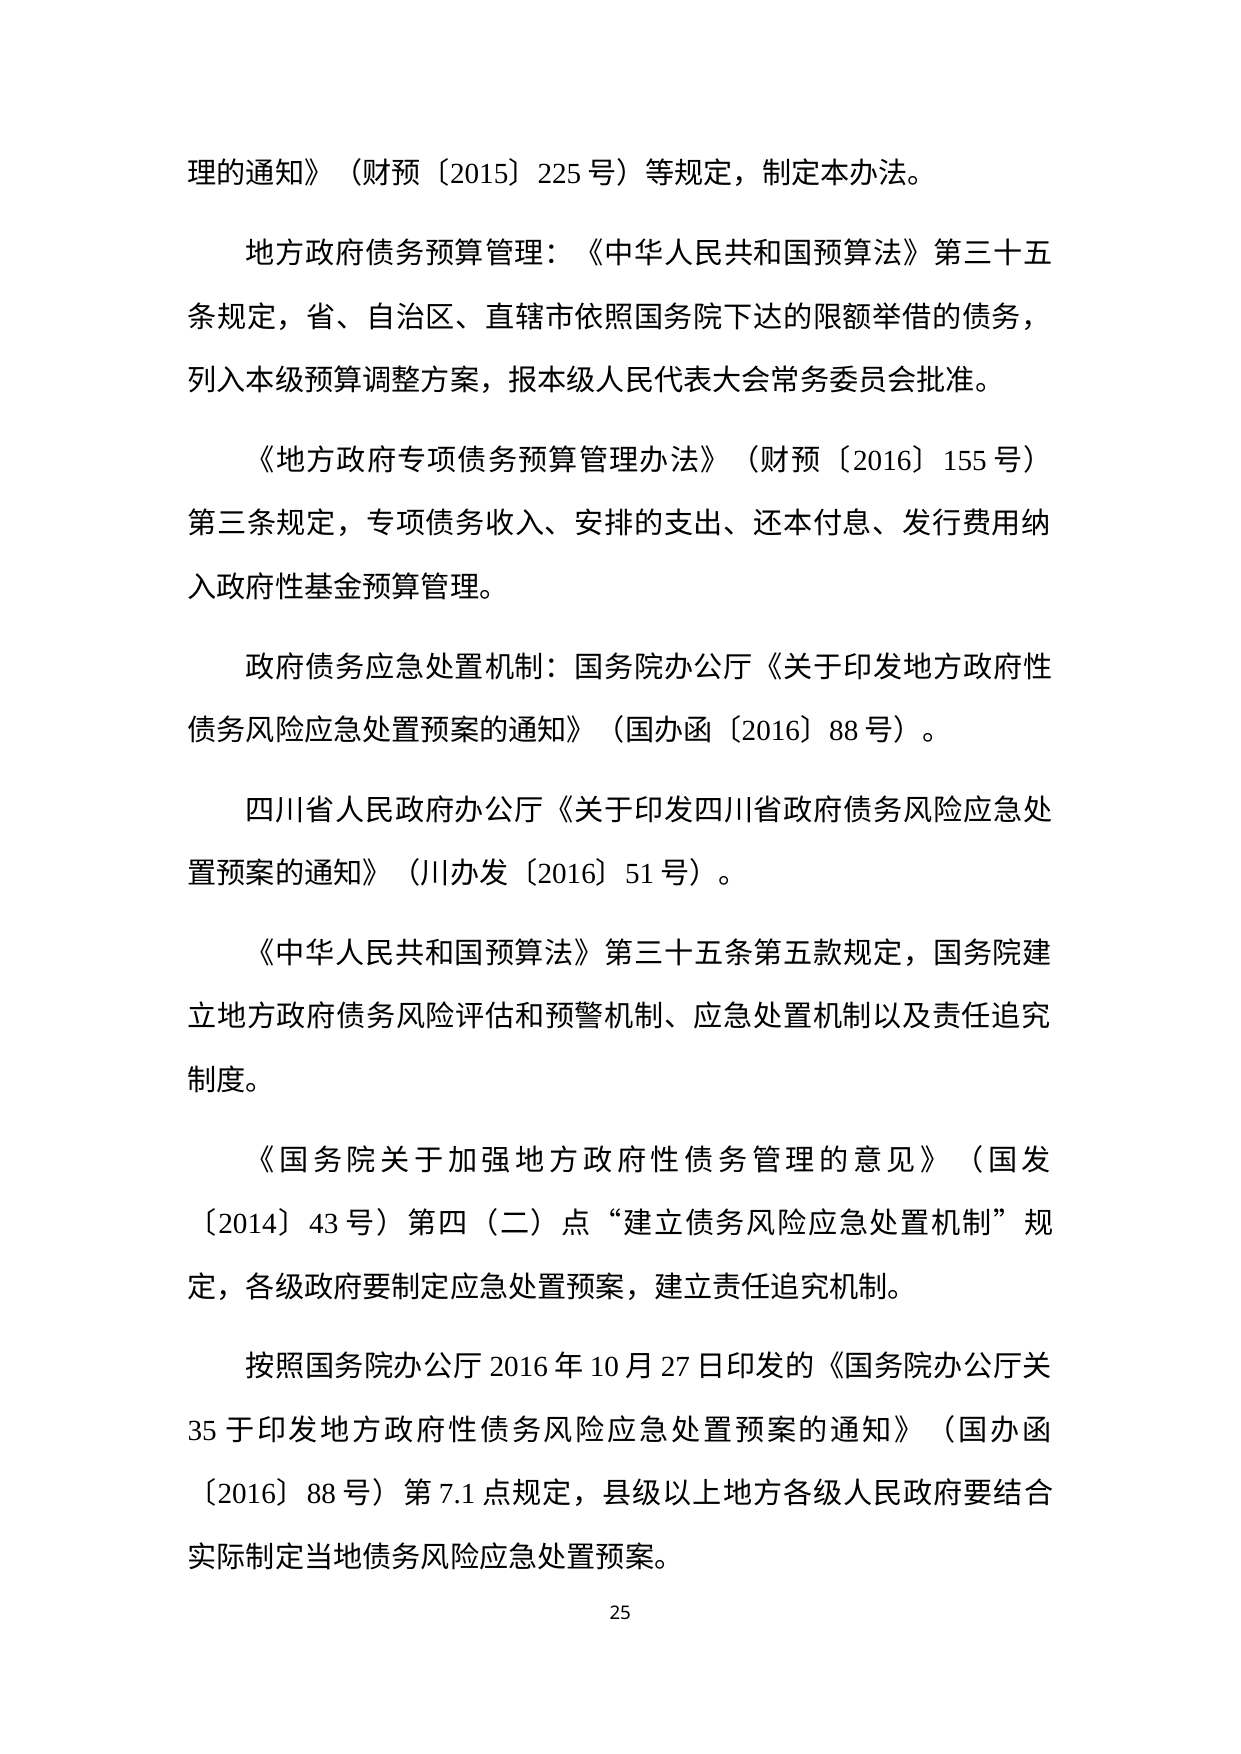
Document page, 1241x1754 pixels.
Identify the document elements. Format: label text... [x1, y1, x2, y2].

text 《地方政府专项债务预算管理办法》（财预〔2016〕155号）第三条规定，专项债务收入、安排的支出、还本付息、发行费用纳入政府性基金预算管理。 [187, 436, 1053, 606]
text 《中华人民共和国预算法》第三十五条第五款规定，国务院建立地方政府债务风险评估和预警机制、应急处置机制以及责任追究制度。 [187, 929, 1053, 1099]
text 政府债务应急处置机制：国务院办公厅《关于印发地方政府性债务风险应急处置预案的通知》（国办函〔2016〕88号）。 [187, 643, 1053, 749]
text 地方政府债务预算管理：《中华人民共和国预算法》第三十五条规定，省、自治区、直辖市依照国务院下达的限额举借的债务，列入本级预算调整方案，报本级人民代表大会常务委员会批准。 [187, 230, 1053, 399]
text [187, 150, 1053, 192]
text 四川省人民政府办公厅《关于印发四川省政府债务风险应急处置预案的通知》（川办发〔2016〕51号）。 [187, 786, 1053, 892]
text 《国务院关于加强地方政府性债务管理的意见》（国发〔2014〕43号）第四（二）点“建立债务风险应急处置机制”规定，各级政府要制定应急处置预案，建立责任追究机制。 [187, 1136, 1053, 1305]
text 按照国务院办公厅2016年10月27日印发的《国务院办公厅关35于印发地方政府性债务风险应急处置预案的通知》（国办函〔2016〕88号）第7.1点规定，县级以上地方各级人民政府要结合实际制定当地债务风险应急处置预案。 [187, 1343, 1053, 1576]
